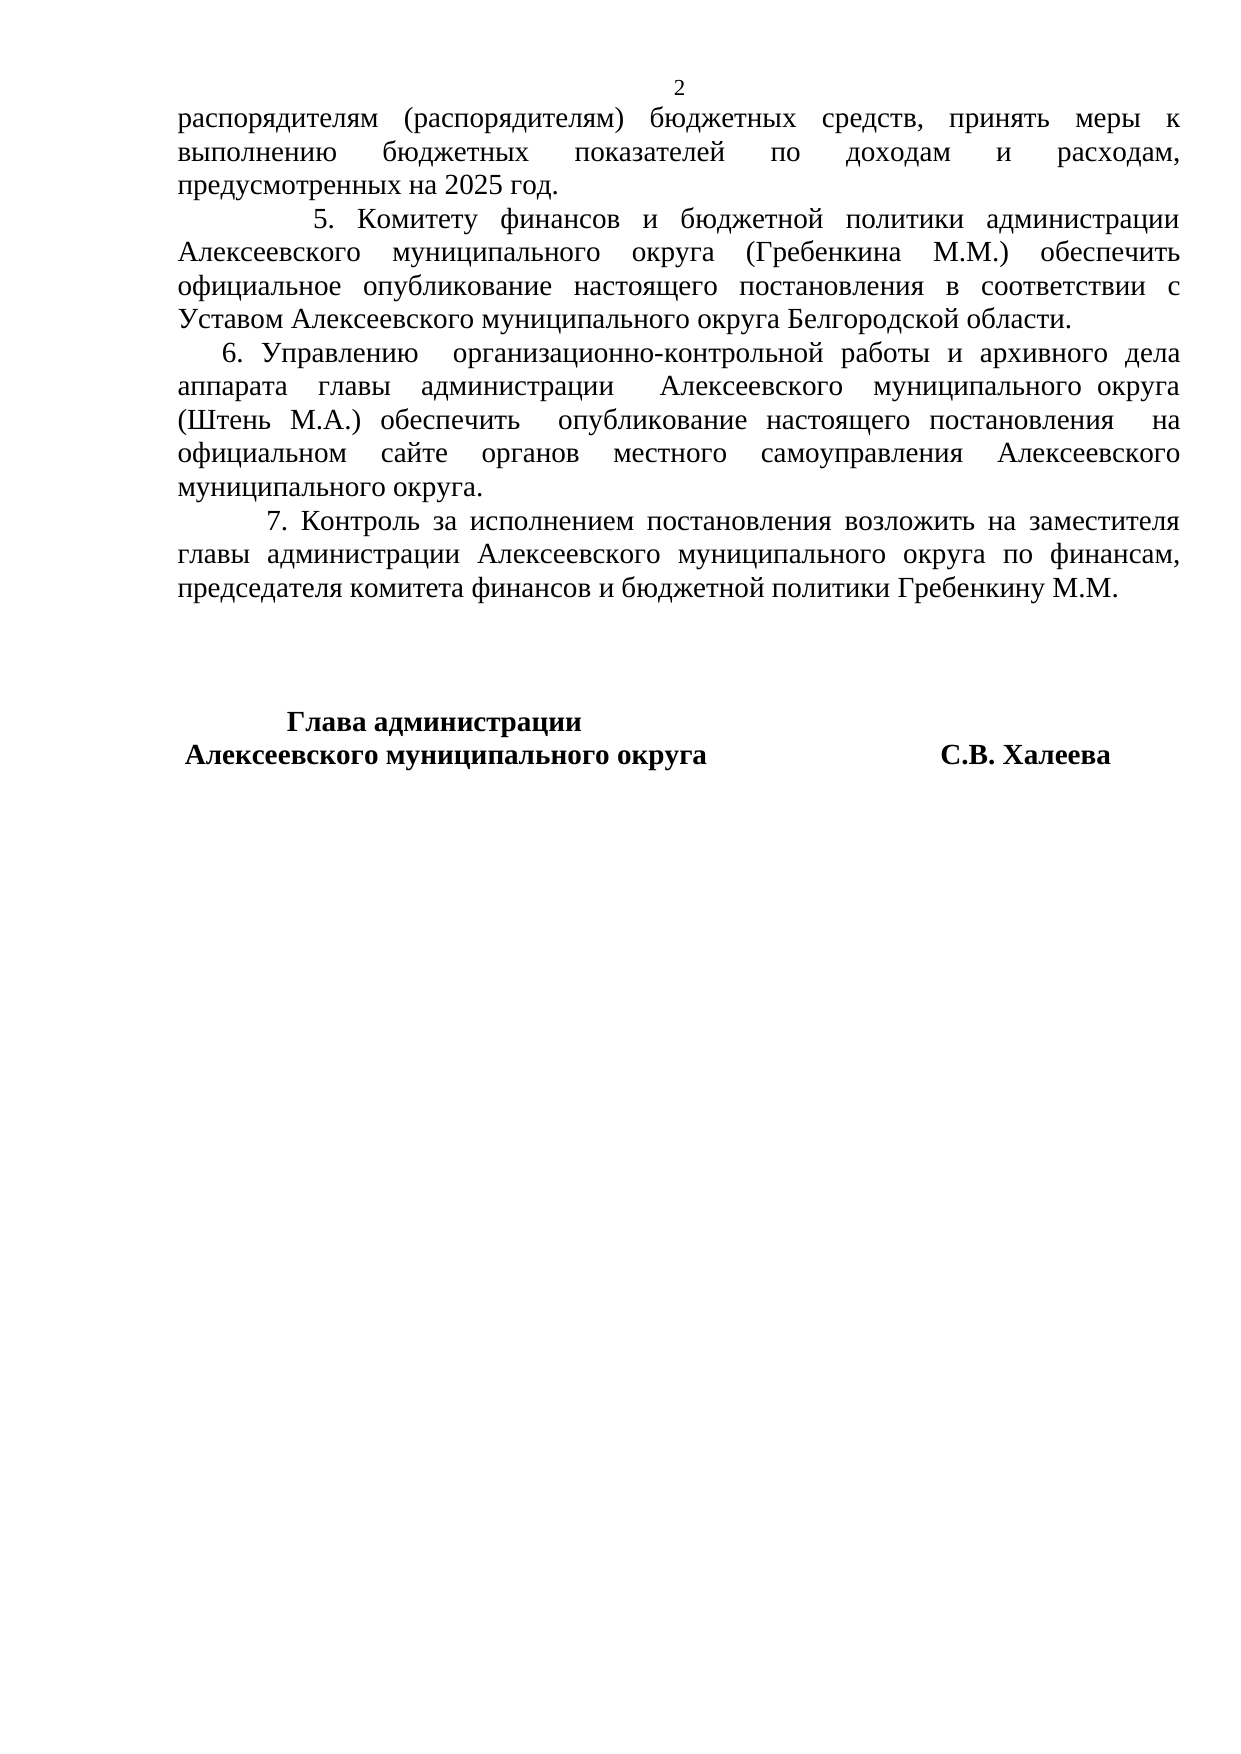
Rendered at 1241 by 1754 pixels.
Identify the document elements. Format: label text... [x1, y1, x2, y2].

text 6. Управлению организационно-контрольной работы и архивного дела аппарата главы администрации Алексеевского муниципального округа (Штень М.А.) обеспечить опубликование настоящего постановления на официальном сайте органов местного самоуправления Алексеевского муниципального округа. [177, 335, 1181, 503]
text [177, 100, 1181, 201]
text Алексеевского муниципального округа С.В. Халеева [177, 737, 1181, 771]
text 7. Контроль за исполнением постановления возложить на заместителя главы администрации Алексеевского муниципального округа по финансам, председателя комитета финансов и бюджетной политики Гребенкину М.М. [177, 503, 1181, 603]
text 5. Комитету финансов и бюджетной политики администрации Алексеевского муниципального округа (Гребенкина М.М.) обеспечить официальное опубликование настоящего постановления в соответствии с Уставом Алексеевского муниципального округа Белгородской области. [177, 201, 1181, 335]
text Глава администрации [177, 704, 694, 737]
